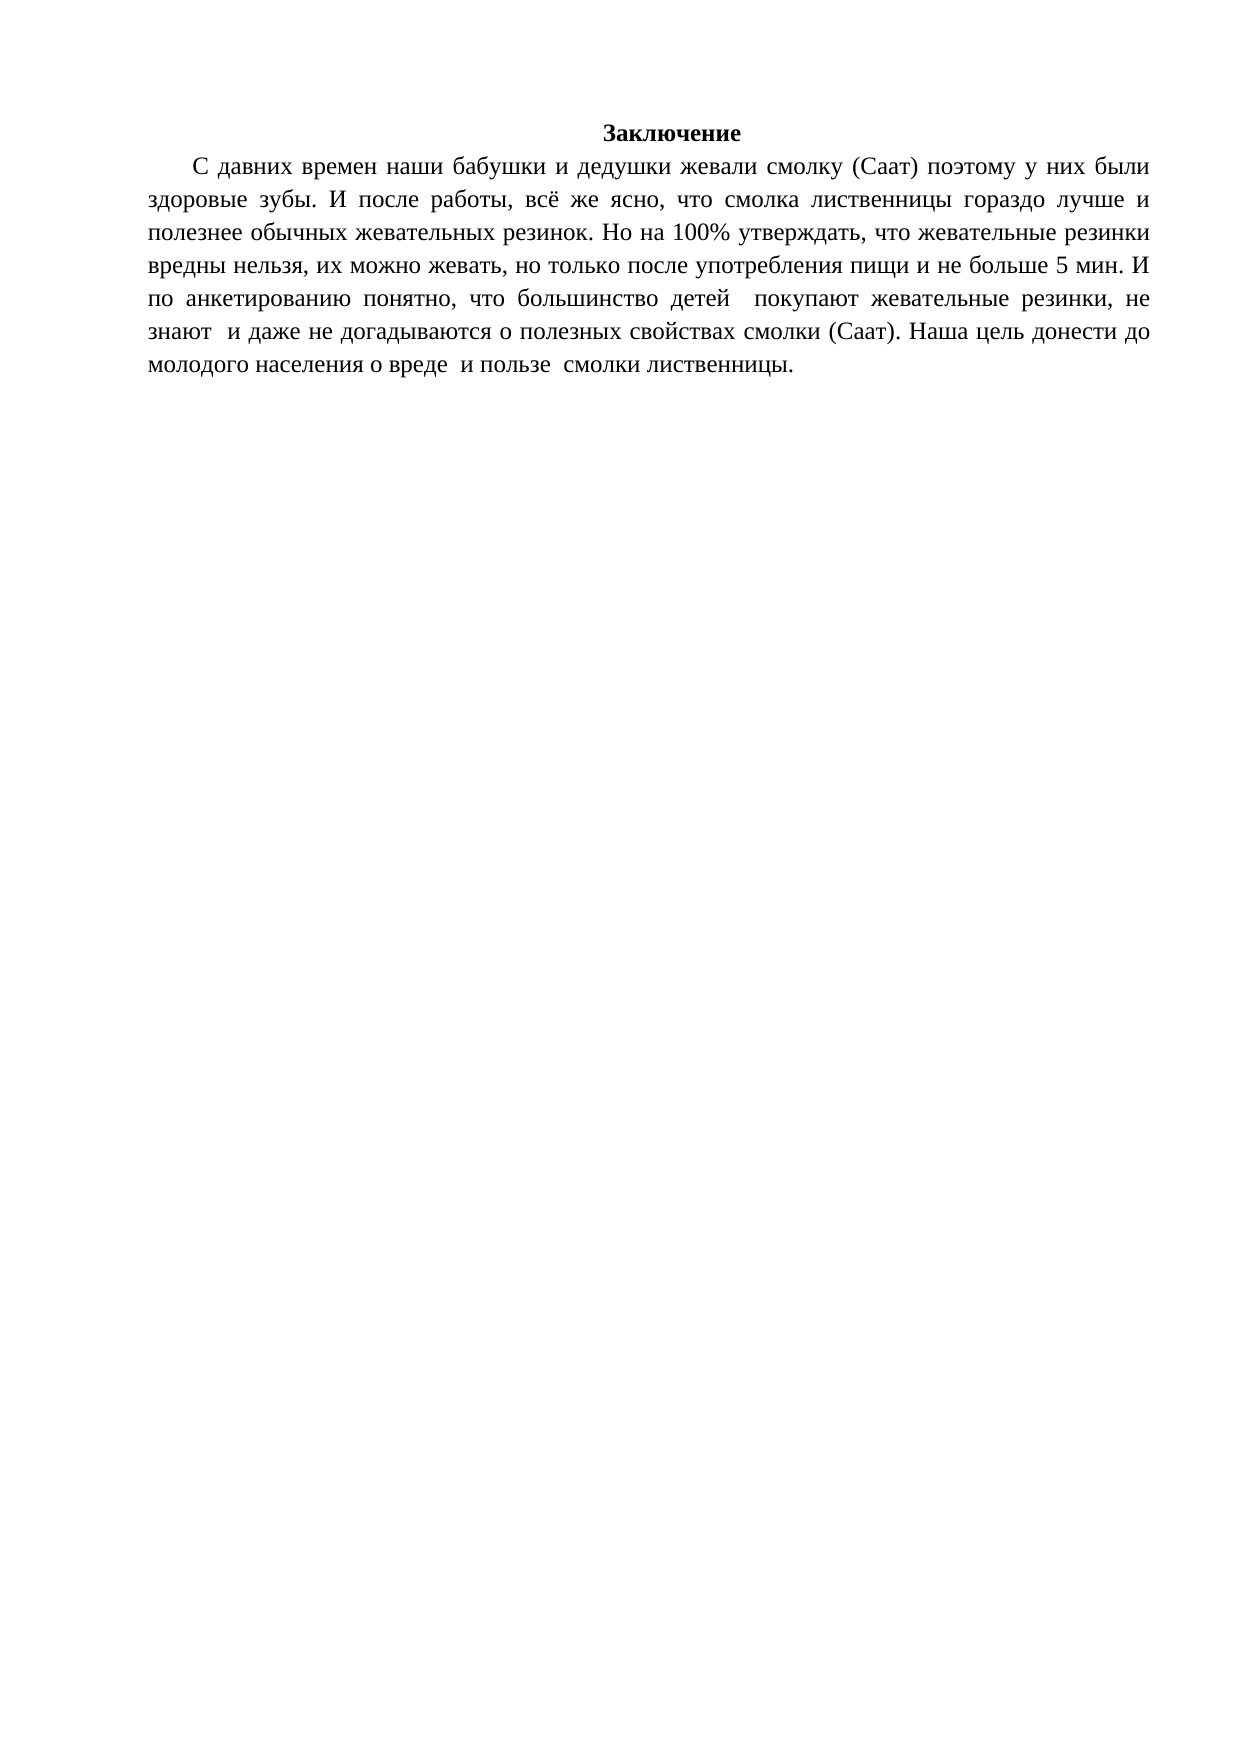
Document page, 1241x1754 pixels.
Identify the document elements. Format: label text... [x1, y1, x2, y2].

text Заключение [148, 118, 1152, 147]
text С давних времен наши бабушки и дедушки жевали смолку (Саат) поэтому у них были здоровые зубы. И после работы, всё же ясно, что смолка лиственницы гораздо лучше и полезнее обычных жевательных резинок. Но на 100% утверждать, что жевательные резинки вредны нельзя, их можно жевать, но только после употребления пищи и не больше 5 мин. И по анкетированию понятно, что большинство детей покупают жевательные резинки, не знают и даже не догадываются о полезных свойствах смолки (Саат). Наша цель донести до молодого населения о вреде и пользе смолки лиственницы. [148, 151, 1152, 378]
